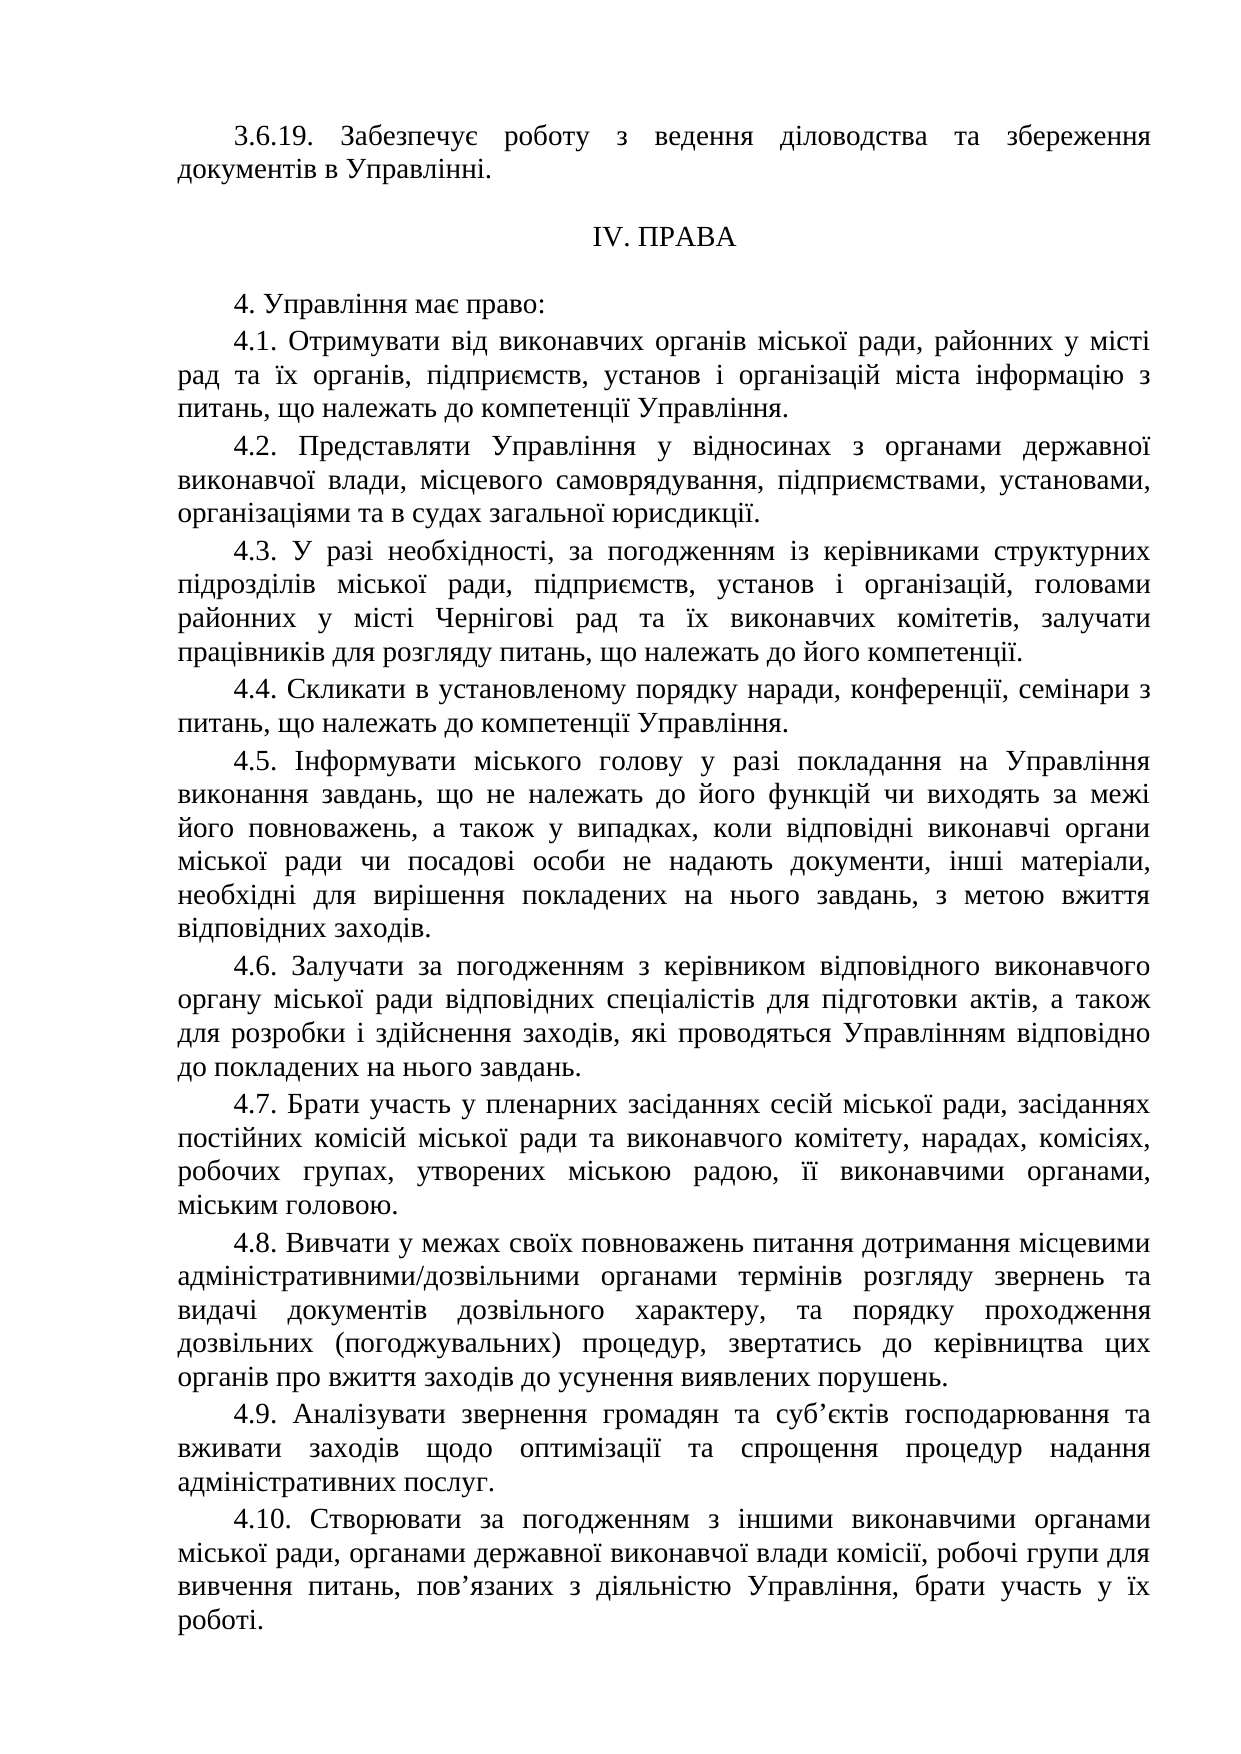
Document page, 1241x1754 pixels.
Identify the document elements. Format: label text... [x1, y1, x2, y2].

text 4.1. Отримувати від виконавчих органів міської ради, районних у місті рад та їх органів, підприємств, установ і організацій міста інформацію з питань, що належать до компетенції Управління. [177, 323, 1152, 424]
text 4.2. Представляти Управління у відносинах з органами державної виконавчої влади, місцевого самоврядування, підприємствами, установами, організаціями та в судах загальної юрисдикції. [177, 428, 1152, 529]
text 4.8. Вивчати у межах своїх повноважень питання дотримання місцевими адміністративними/дозвільними органами термінів розгляду звернень та видачі документів дозвільного характеру, та порядку проходження дозвільних (погоджувальних) процедур, звертатись до керівництва цих органів про вжиття заходів до усунення виявлених порушень. [177, 1225, 1152, 1392]
text 4.9. Аналізувати звернення громадян та суб’єктів господарювання та вживати заходів щодо оптимізації та спрощення процедур надання адміністративних послуг. [177, 1397, 1152, 1497]
text ІV. ПРАВА [177, 219, 1152, 252]
text 4.3. У разі необхідності, за погодженням із керівниками структурних підрозділів міської ради, підприємств, установ і організацій, головами районних у місті Чернігові рад та їх виконавчих комітетів, залучати працівників для розгляду питань, що належать до його компетенції. [177, 533, 1152, 667]
text 4.10. Створювати за погодженням з іншими виконавчими органами міської ради, органами державної виконавчої влади комісії, робочі групи для вивчення питань, пов’язаних з діяльністю Управління, брати участь у їх роботі. [177, 1501, 1152, 1636]
text 4.7. Брати участь у пленарних засіданнях сесій міської ради, засіданнях постійних комісій міської ради та виконавчого комітету, нарадах, комісіях, робочих групах, утворених міською радою, її виконавчими органами, міським головою. [177, 1086, 1152, 1221]
text 3.6.19. Забезпечує роботу з ведення діловодства та збереження документів в Управлінні. [177, 118, 1152, 185]
text 4.5. Інформувати міського голову у разі покладання на Управління виконання завдань, що не належать до його функцій чи виходять за межі його повноважень, а також у випадках, коли відповідні виконавчі органи міської ради чи посадові особи не надають документи, інші матеріали, необхідні для вирішення покладених на нього завдань, з метою вжиття відповідних заходів. [177, 743, 1152, 944]
text 4. Управління має право: [177, 286, 1152, 319]
text 4.6. Залучати за погодженням з керівником відповідного виконавчого органу міської ради відповідних спеціалістів для підготовки актів, а також для розробки і здійснення заходів, які проводяться Управлінням відповідно до покладених на нього завдань. [177, 948, 1152, 1082]
text 4.4. Скликати в установленому порядку наради, конференції, семінари з питань, що належать до компетенції Управління. [177, 671, 1152, 738]
